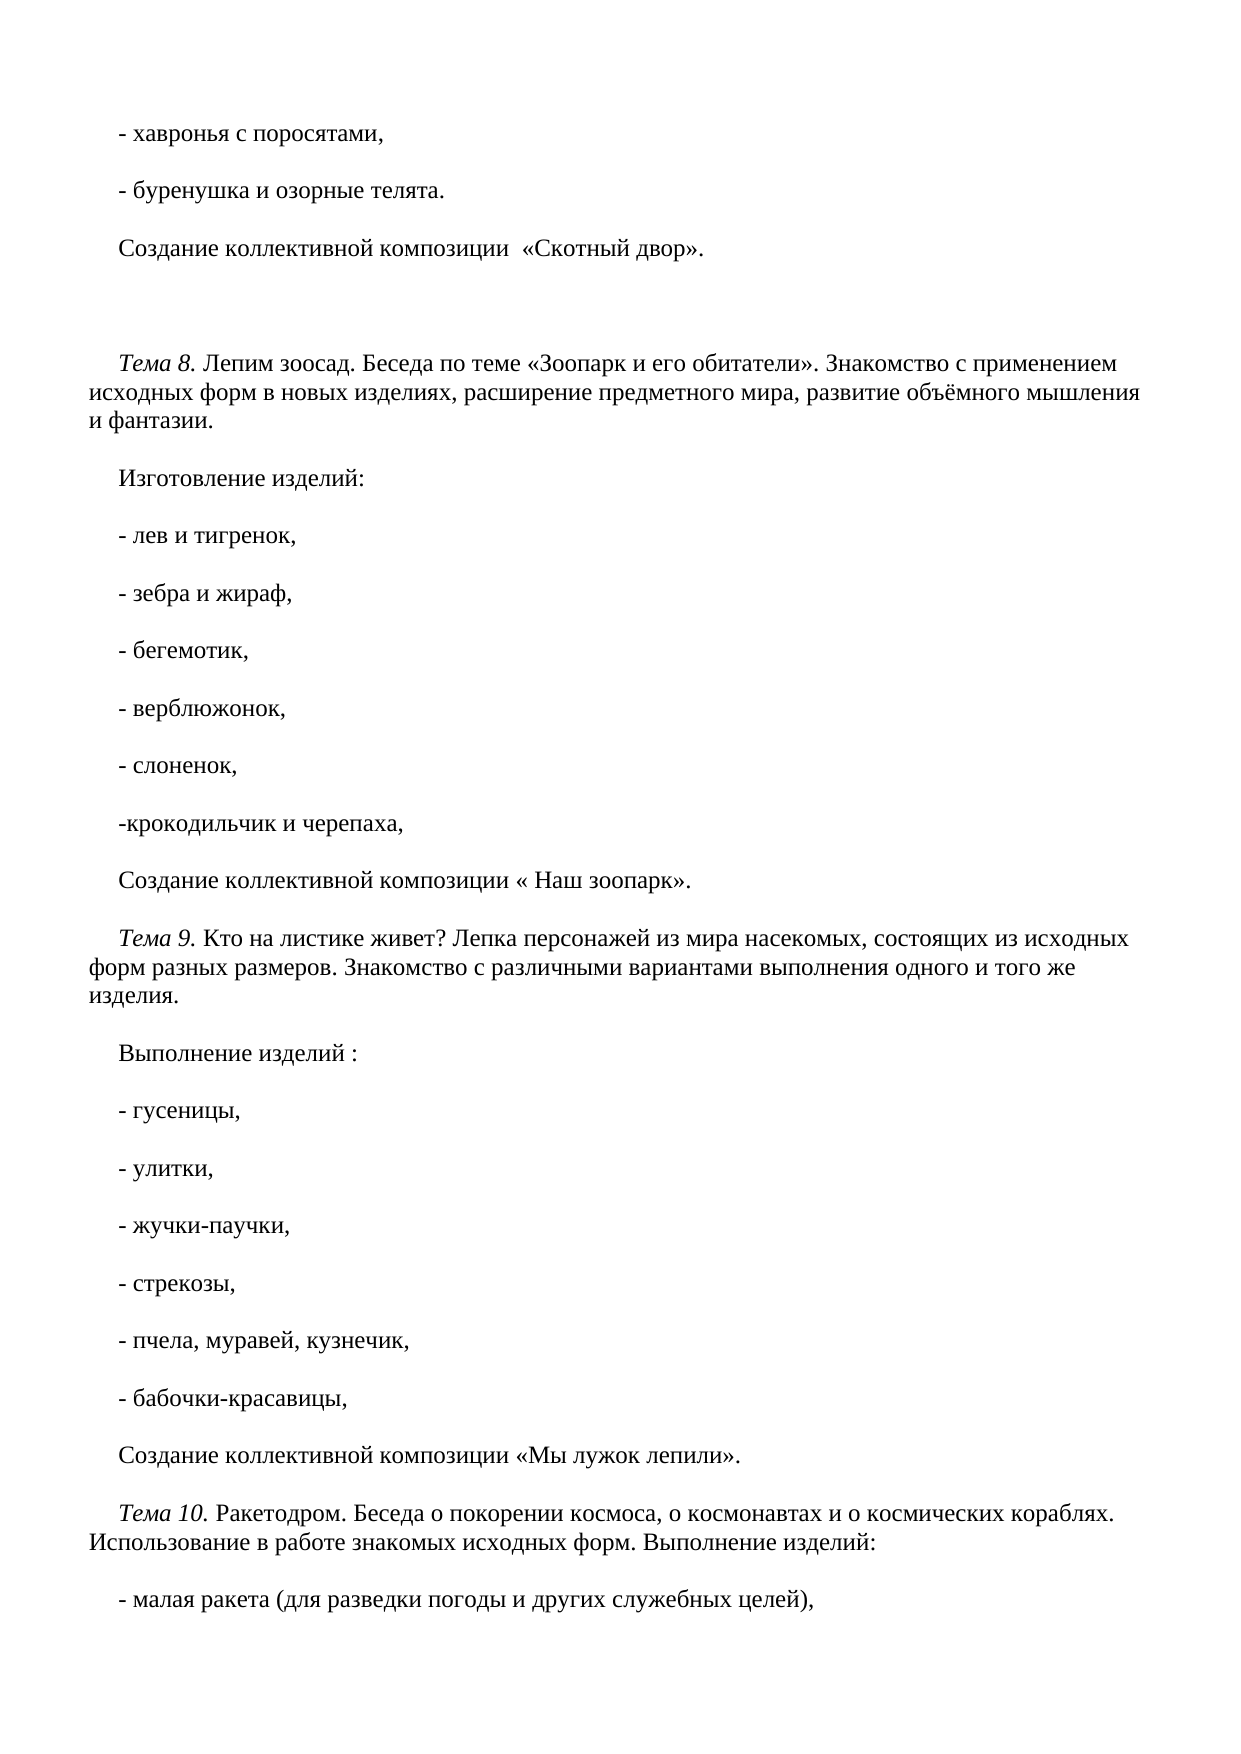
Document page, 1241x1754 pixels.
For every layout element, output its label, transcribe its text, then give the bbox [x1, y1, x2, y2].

text - хавронья с поросятами, [88, 118, 1152, 147]
text Создание коллективной композиции «Скотный двор». [88, 233, 1152, 262]
text - слоненок, [88, 751, 1152, 779]
text - жучки-паучки, [88, 1211, 1152, 1239]
text - стрекозы, [88, 1268, 1152, 1297]
text - малая ракета (для разведки погоды и других служебных целей), [88, 1584, 1152, 1613]
text Тема 9. Кто на листике живет? Лепка персонажей из мира насекомых, состоящих из исходных форм разных размеров. Знакомство с различными вариантами выполнения одного и того же изделия. [88, 923, 1152, 1009]
text - гусеницы, [88, 1096, 1152, 1124]
text - бегемотик, [88, 636, 1152, 664]
text - пчела, муравей, кузнечик, [88, 1326, 1152, 1354]
text - лев и тигренок, [88, 521, 1152, 549]
text Создание коллективной композиции «Мы лужок лепили». [88, 1441, 1152, 1469]
text Изготовление изделий: [88, 463, 1152, 492]
text - зебра и жираф, [88, 578, 1152, 607]
text Тема 8. Лепим зоосад. Беседа по теме «Зоопарк и его обитатели». Знакомство с применением исходных форм в новых изделиях, расширение предметного мира, развитие объёмного мышления и фантазии. [88, 348, 1152, 434]
text Создание коллективной композиции « Наш зоопарк». [88, 866, 1152, 894]
text - буренушка и озорные телята. [88, 176, 1152, 204]
text Выполнение изделий : [88, 1038, 1152, 1067]
text - улитки, [88, 1153, 1152, 1182]
text -крокодильчик и черепаха, [88, 808, 1152, 837]
text - верблюжонок, [88, 693, 1152, 722]
text Тема 10. Ракетодром. Беседа о покорении космоса, о космонавтах и о космических кораблях. Использование в работе знакомых исходных форм. Выполнение изделий: [88, 1498, 1152, 1556]
text - бабочки-красавицы, [88, 1383, 1152, 1412]
